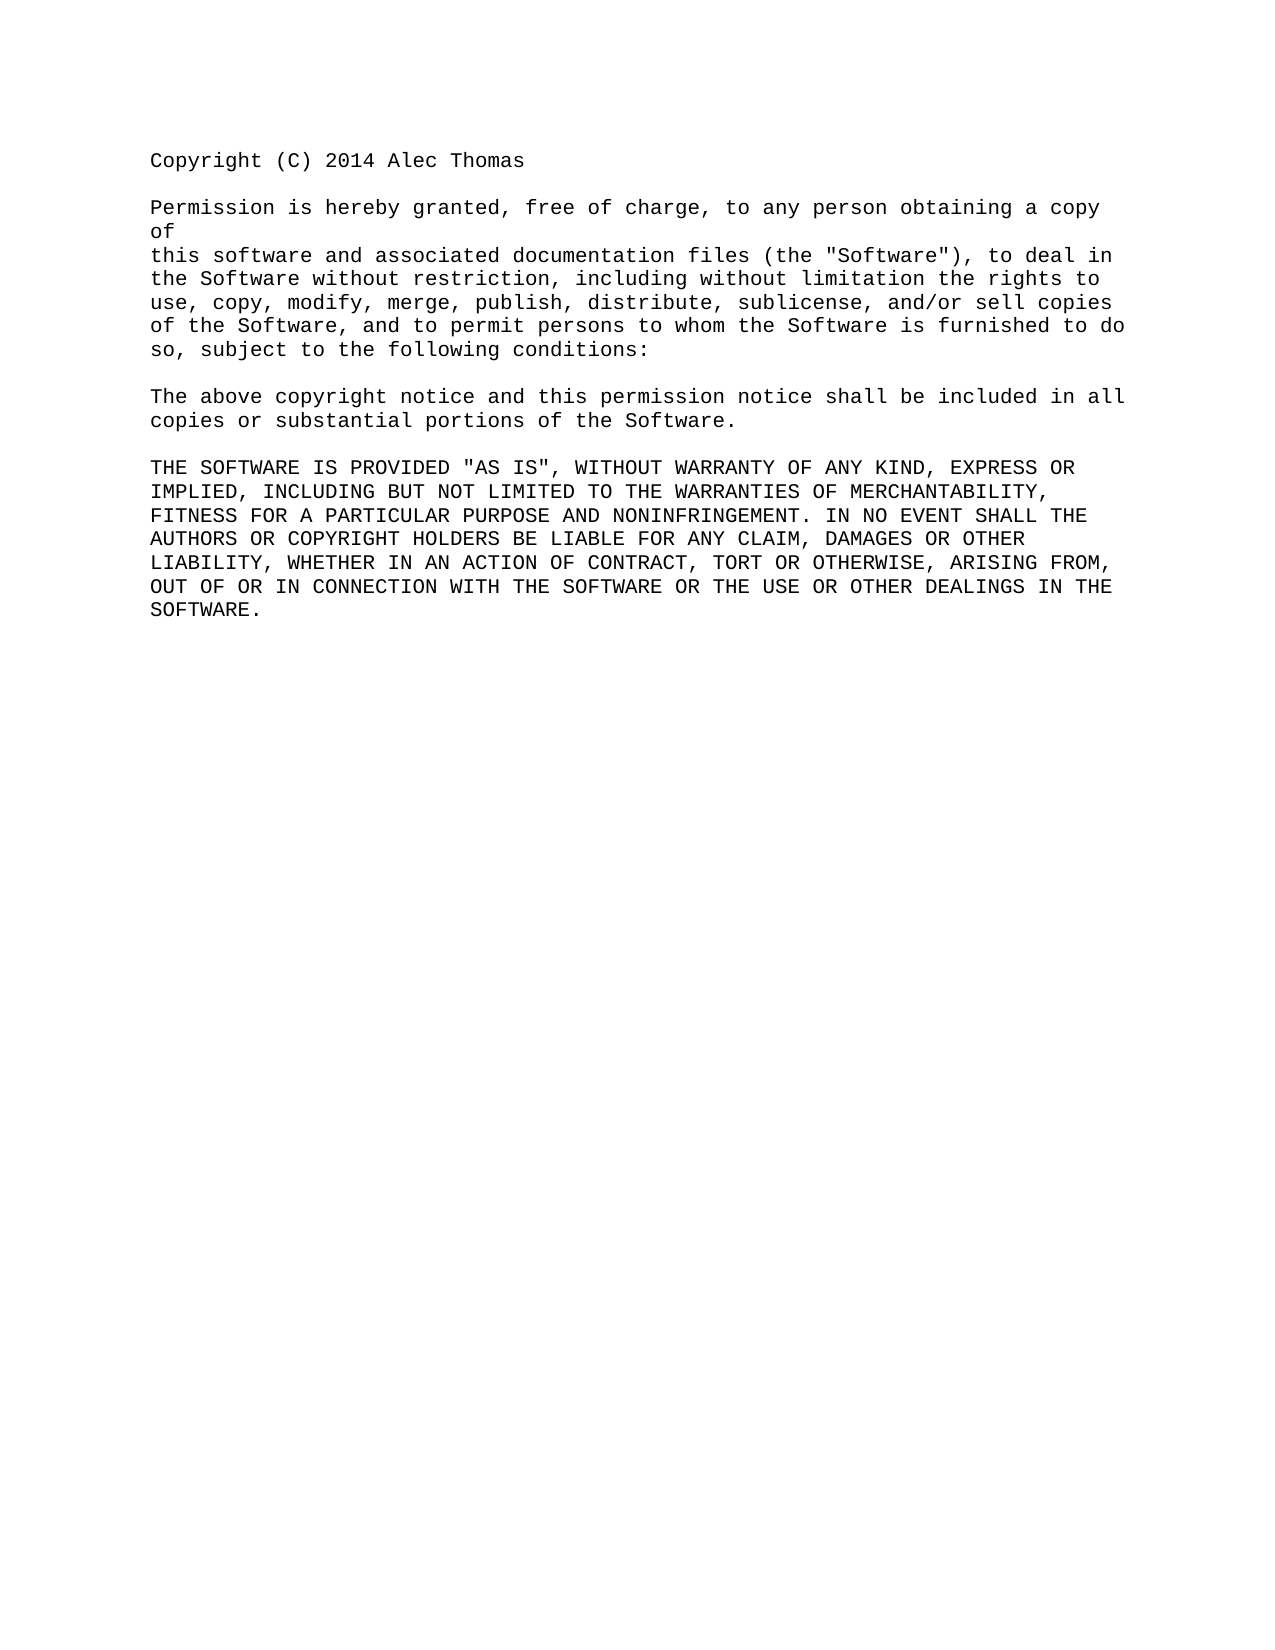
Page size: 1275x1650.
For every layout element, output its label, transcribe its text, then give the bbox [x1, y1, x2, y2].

text SOFTWARE. [150, 599, 1125, 623]
text OUT OF OR IN CONNECTION WITH THE SOFTWARE OR THE USE OR OTHER DEALINGS IN THE [150, 576, 1125, 599]
text The above copyright notice and this permission notice shall be included in all [150, 386, 1125, 410]
text use, copy, modify, merge, publish, distribute, sublicense, and/or sell copies [150, 292, 1125, 316]
text so, subject to the following conditions: [150, 339, 1125, 363]
text FITNESS FOR A PARTICULAR PURPOSE AND NONINFRINGEMENT. IN NO EVENT SHALL THE [150, 505, 1125, 528]
text IMPLIED, INCLUDING BUT NOT LIMITED TO THE WARRANTIES OF MERCHANTABILITY, [150, 481, 1125, 505]
text AUTHORS OR COPYRIGHT HOLDERS BE LIABLE FOR ANY CLAIM, DAMAGES OR OTHER [150, 528, 1125, 552]
text of the Software, and to permit persons to whom the Software is furnished to do [150, 316, 1125, 339]
text copies or substantial portions of the Software. [150, 410, 1125, 434]
text Permission is hereby granted, free of charge, to any person obtaining a copy of [150, 197, 1125, 244]
text the Software without restriction, including without limitation the rights to [150, 268, 1125, 292]
text Copyright (C) 2014 Alec Thomas [150, 150, 1125, 174]
text LIABILITY, WHETHER IN AN ACTION OF CONTRACT, TORT OR OTHERWISE, ARISING FROM, [150, 552, 1125, 576]
text this software and associated documentation files (the "Software"), to deal in [150, 244, 1125, 268]
text THE SOFTWARE IS PROVIDED "AS IS", WITHOUT WARRANTY OF ANY KIND, EXPRESS OR [150, 457, 1125, 481]
